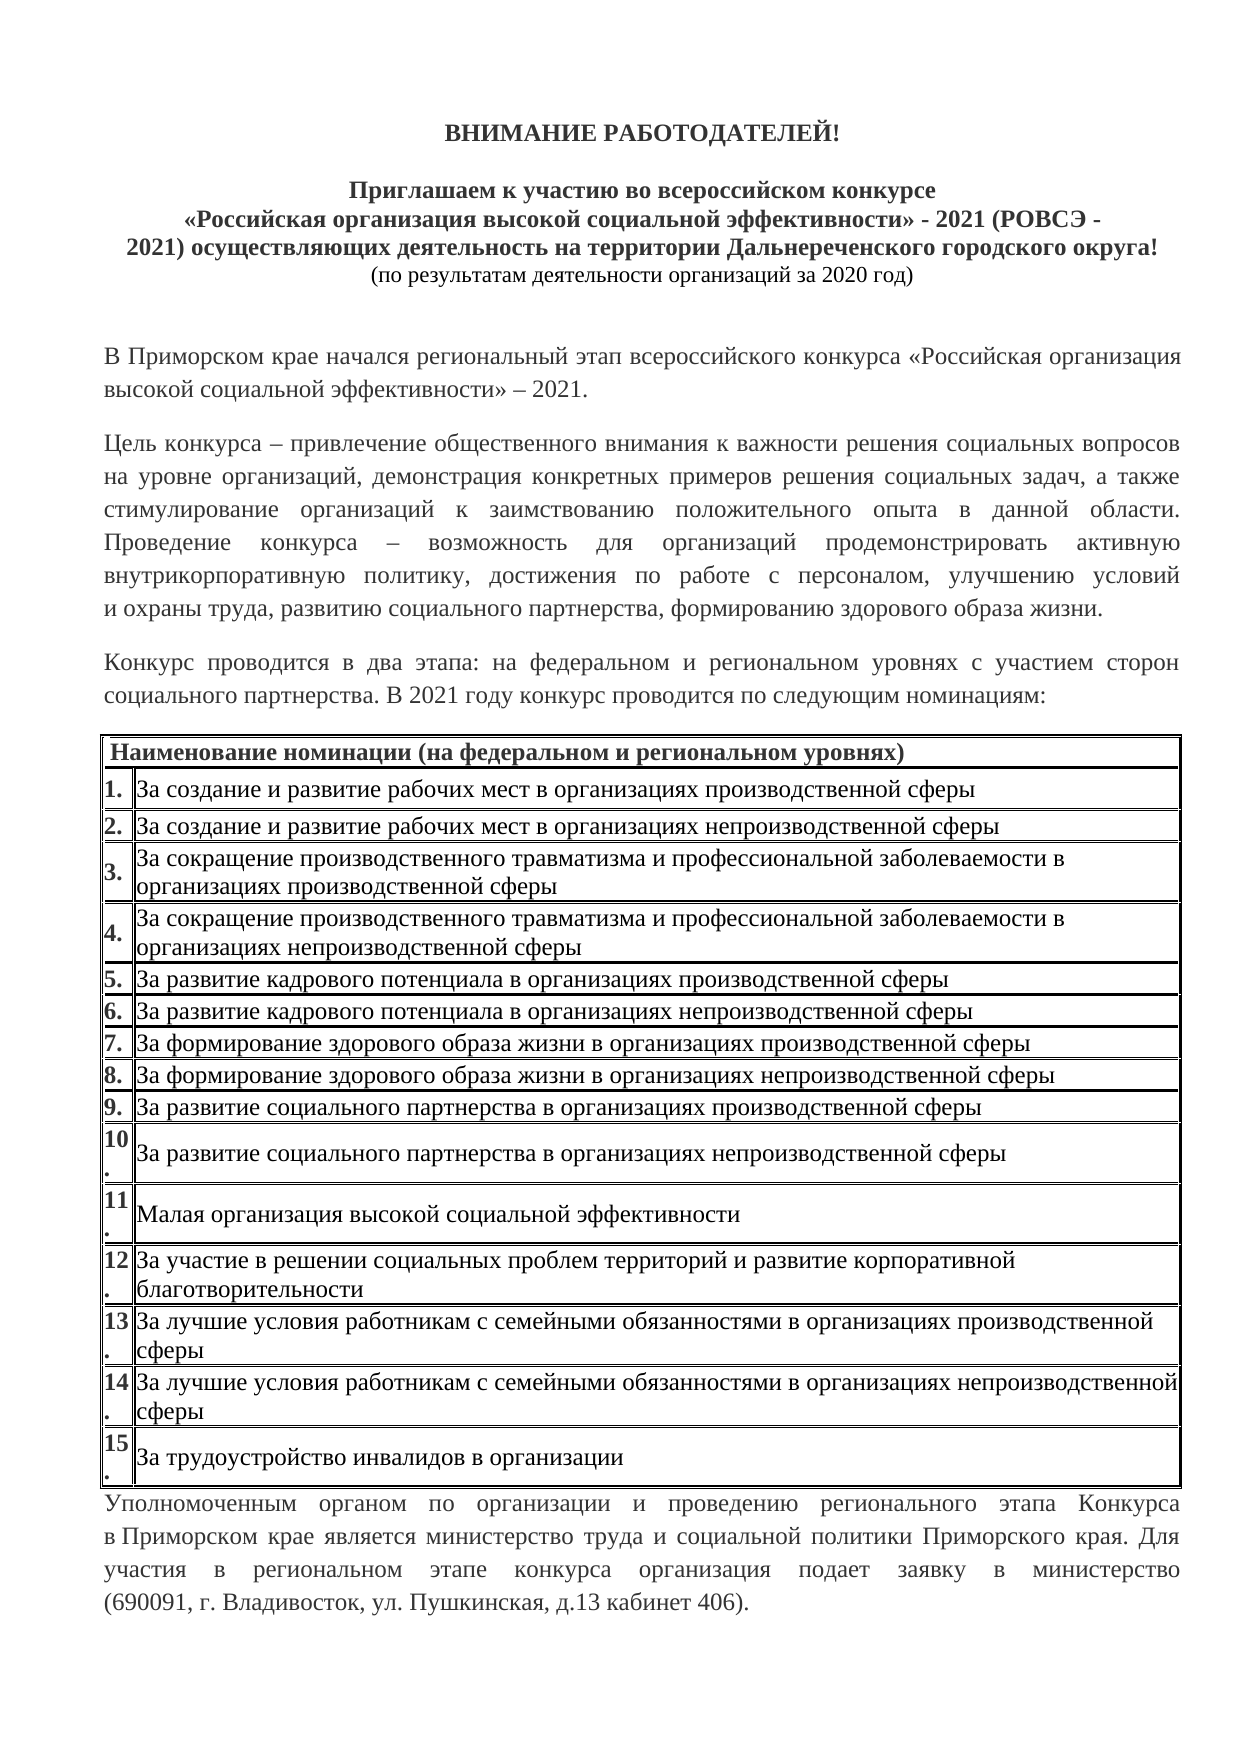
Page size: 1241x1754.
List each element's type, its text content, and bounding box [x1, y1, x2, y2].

table_cell 11. [101, 1182, 134, 1242]
text (по результатам деятельности организаций за 2020 год) [103, 261, 1181, 287]
table_cell 10. [101, 1121, 134, 1182]
table_cell За лучшие условия работникам с семейными обязанностями в организациях производственной сферы [136, 1303, 1180, 1364]
table_cell За формирование здорового образа жизни в организациях производственной сферы [136, 1025, 1179, 1057]
table_cell За участие в решении социальных проблем территорий и развитие корпоративной благотворительности [136, 1242, 1180, 1303]
table_cell 8. [101, 1057, 134, 1089]
table_header Наименование номинации (на федеральном и региональном уровнях) [110, 738, 1179, 766]
table_cell За развитие кадрового потенциала в организациях непроизводственной сферы [136, 993, 1181, 1025]
table_cell 5. [103, 961, 132, 993]
text Цель конкурса – привлечение общественного внимания к важности решения социальных вопросов на уровне организаций, демонстрация конкретных примеров решения социальных задач, а также стимулирование организаций к заимствованию положительного опыта в данной области. Проведение конкурса – возможность для организаций продемонстрировать активную внутрикорпоративную политику, достижения по работе с персоналом, улучшению условий и охраны труда, развитию социального партнерства, формированию здорового образа жизни. [103, 428, 1181, 622]
table_cell За трудоустройство инвалидов в организации [134, 1425, 1180, 1485]
table_cell За сокращение производственного травматизма и профессиональной заболеваемости в организациях производственной сферы [136, 840, 1180, 900]
table_cell 2. [103, 808, 132, 839]
table_cell 15. [103, 1425, 134, 1485]
text Конкурс проводится в два этапа: на федеральном и региональном уровнях с участием сторон социального партнерства. В 2021 году конкурс проводится по следующим номинациям: [103, 647, 1181, 709]
table_cell 4. [103, 900, 132, 961]
text ВНИМАНИЕ РАБОТОДАТЕЛЕЙ! [103, 118, 1181, 147]
table_cell За формирование здорового образа жизни в организациях непроизводственной сферы [134, 1057, 1181, 1089]
table_cell Малая организация высокой социальной эффективности [134, 1182, 1181, 1242]
text Приглашаем к участию во всероссийском конкурсе «Российская организация высокой социальной эффективности» - 2021 (РОВСЭ - 2021) осуществляющих деятельность на территории Дальнереченского городского округа! [103, 147, 1181, 261]
table_cell 12. [103, 1242, 132, 1303]
table_cell 7. [103, 1025, 132, 1057]
table_cell За развитие социального партнерства в организациях производственной сферы [136, 1089, 1179, 1121]
table_cell За сокращение производственного травматизма и профессиональной заболеваемости в организациях непроизводственной сферы [136, 900, 1180, 961]
table_cell 9. [103, 1089, 132, 1121]
table_cell 3. [103, 840, 132, 900]
text Уполномоченным органом по организации и проведению регионального этапа Конкурса в Приморском крае является министерство труда и социальной политики Приморского края. Для участия в региональном этапе конкурса организация подает заявку в министерство (690091, г. Владивосток, ул. Пушкинская, д.13 кабинет 406). [103, 1489, 1181, 1616]
text В Приморском крае начался региональный этап всероссийского конкурса «Российская организация высокой социальной эффективности» – 2021. [103, 341, 1181, 403]
table_cell 6. [101, 993, 132, 1025]
table_cell 1. [103, 766, 132, 807]
table_cell За развитие социального партнерства в организациях непроизводственной сферы [134, 1121, 1181, 1182]
table_cell 13. [103, 1303, 132, 1364]
table_cell 14. [101, 1364, 134, 1424]
table_cell За создание и развитие рабочих мест в организациях производственной сферы [136, 766, 1179, 807]
table_cell За развитие кадрового потенциала в организациях производственной сферы [136, 961, 1179, 993]
table_cell За лучшие условия работникам с семейными обязанностями в организациях непроизводственной сферы [134, 1364, 1181, 1424]
table_cell За создание и развитие рабочих мест в организациях непроизводственной сферы [136, 808, 1180, 839]
